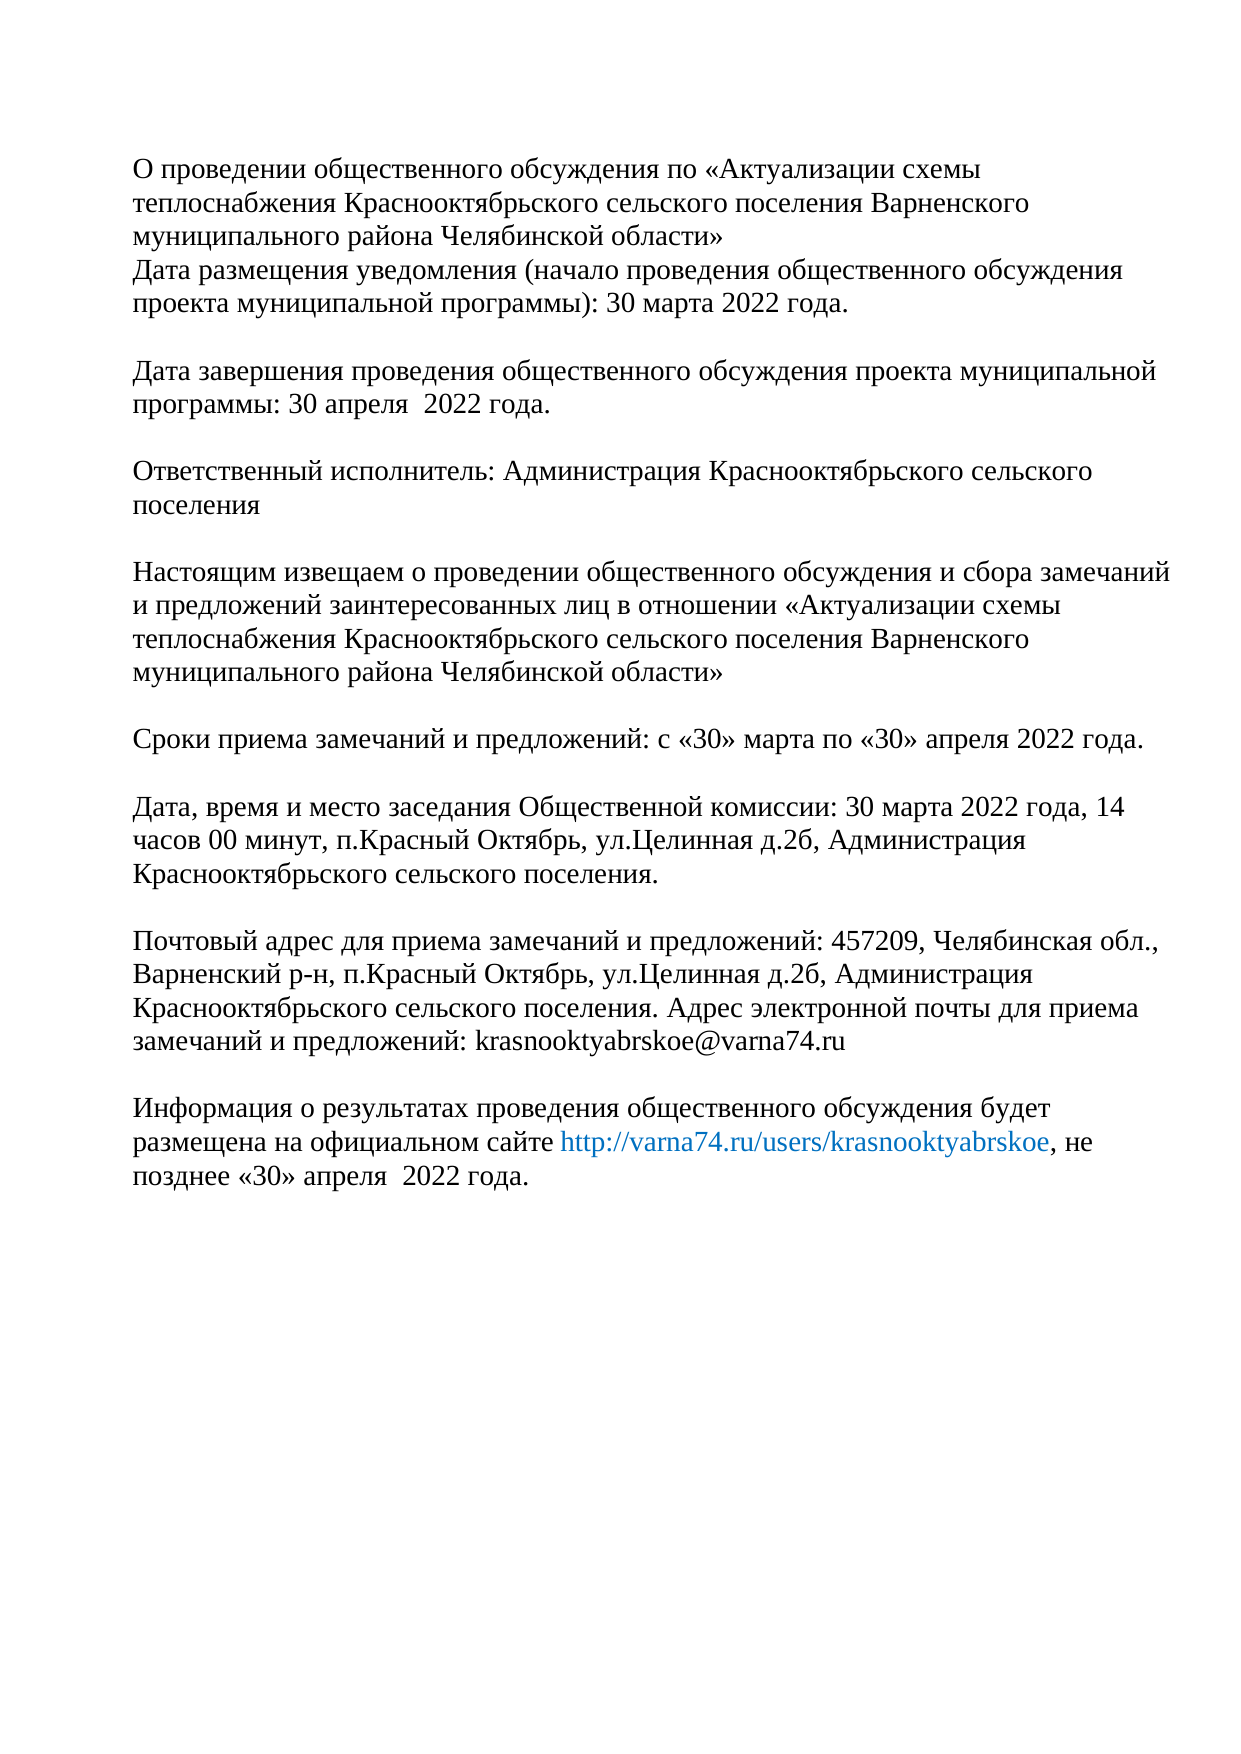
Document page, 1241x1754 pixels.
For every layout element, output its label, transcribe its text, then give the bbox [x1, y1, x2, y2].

text Дата завершения проведения общественного обсуждения проекта муниципальной программы: 30 апреля 2022 года. [132, 353, 1181, 420]
text Сроки приема замечаний и предложений: с «30» марта по «30» апреля 2022 года. [132, 722, 1181, 755]
text Дата размещения уведомления (начало проведения общественного обсуждения проекта муниципальной программы): 30 марта 2022 года. [132, 252, 1181, 319]
text Ответственный исполнитель: Администрация Краснооктябрьского сельского поселения [132, 453, 1181, 521]
text Настоящим извещаем о проведении общественного обсуждения и сбора замечаний и предложений заинтересованных лиц в отношении «Актуализации схемы теплоснабжения Краснооктябрьского сельского поселения Варненского муниципального района Челябинской области» [132, 554, 1181, 688]
text О проведении общественного обсуждения по «Актуализации схемы теплоснабжения Краснооктябрьского сельского поселения Варненского муниципального района Челябинской области» [132, 152, 1181, 252]
text Почтовый адрес для приема замечаний и предложений: 457209, Челябинская обл., Варненский р-н, п.Красный Октябрь, ул.Целинная д.2б, Администрация Краснооктябрьского сельского поселения. Адрес электронной почты для приема замечаний и предложений: krasnooktyabrskoe@varna74.ru [132, 923, 1181, 1057]
text Дата, время и место заседания Общественной комиссии: 30 марта 2022 года, 14 часов 00 минут, п.Красный Октябрь, ул.Целинная д.2б, Администрация Краснооктябрьского сельского поселения. [132, 789, 1181, 889]
text Информация о результатах проведения общественного обсуждения будет размещена на официальном сайте http://varna74.ru/users/krasnooktyabrskoe, не позднее «30» апреля 2022 года. [132, 1091, 1181, 1191]
